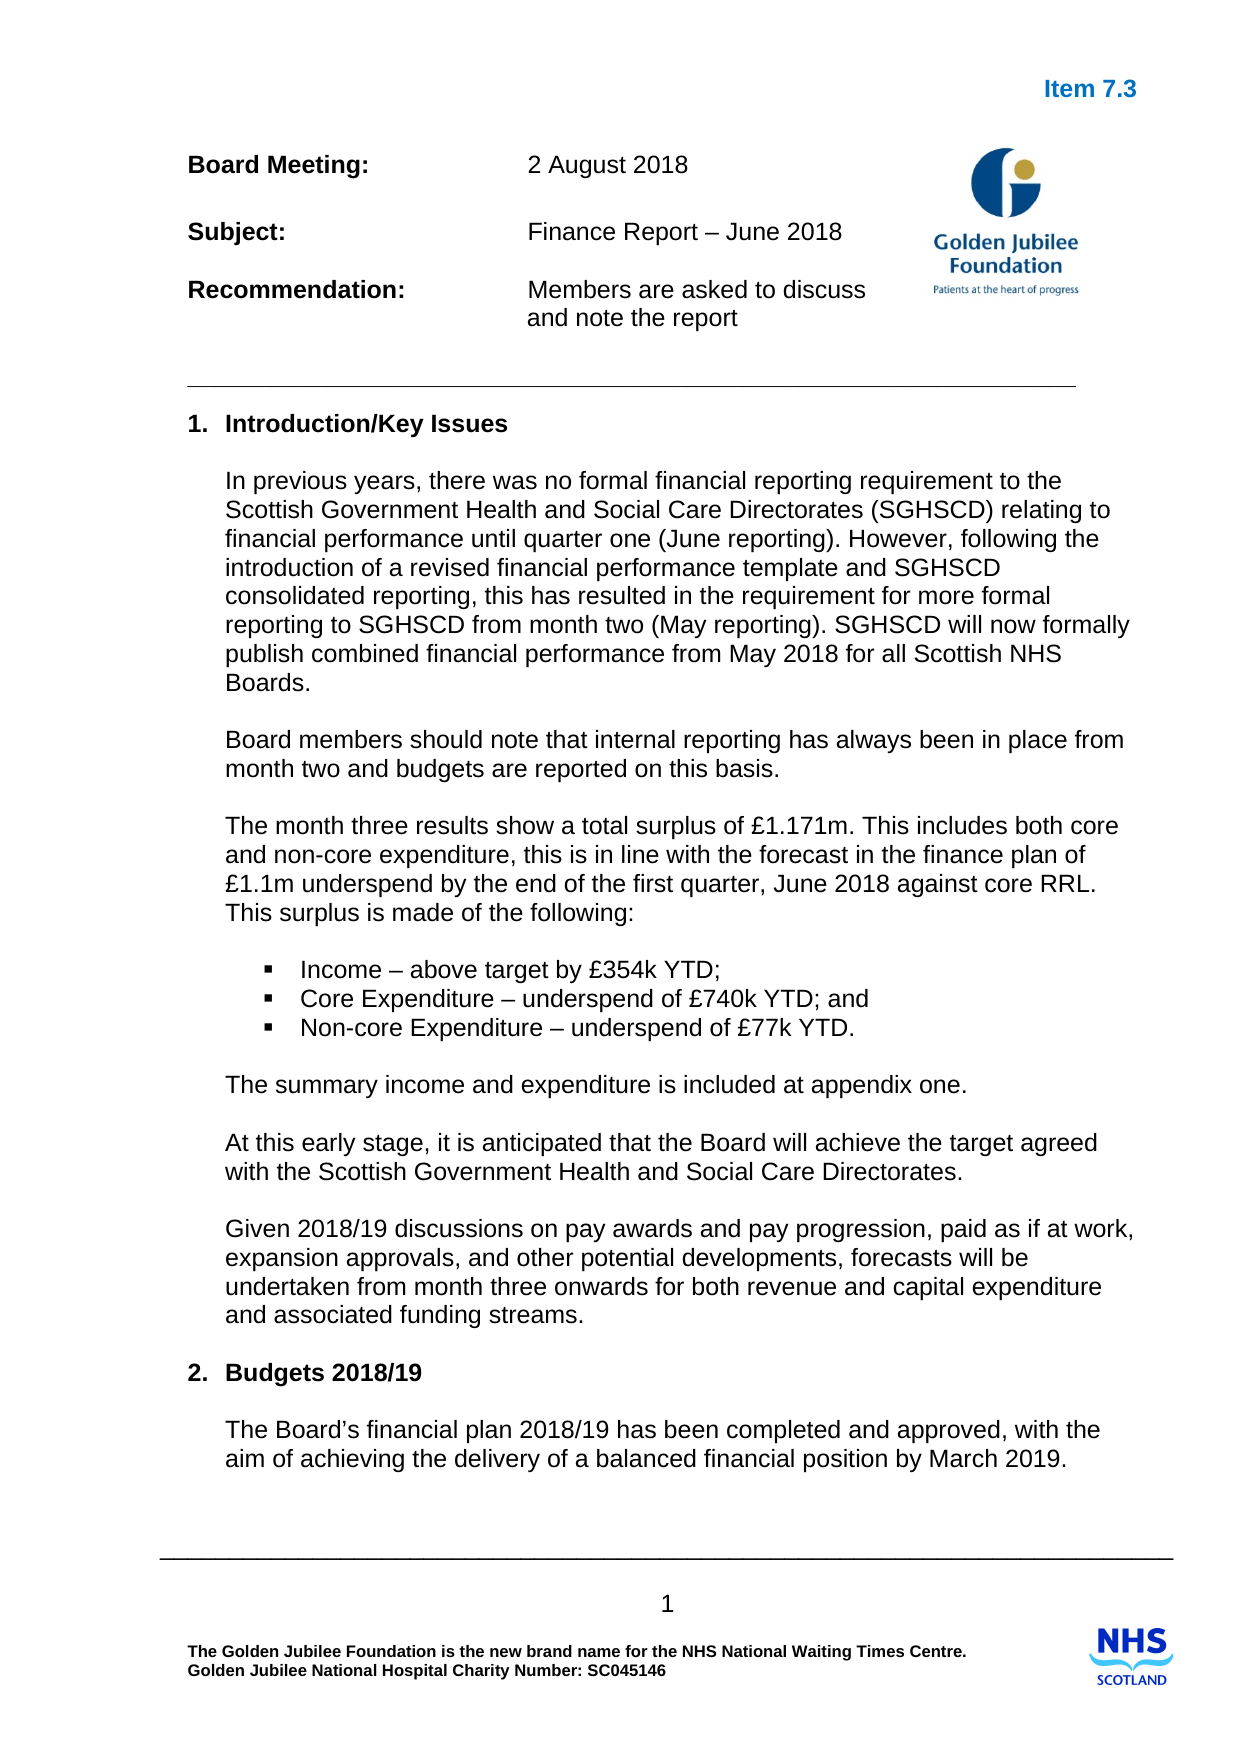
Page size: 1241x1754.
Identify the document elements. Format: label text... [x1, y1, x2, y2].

text The summary income and expenditure is included at appendix one. [225, 1070, 1137, 1099]
text Given 2018/19 discussions on pay awards and pay progression, paid as if at work, expansion approvals, and other potential developments, forecasts will be undertaken from month three onwards for both revenue and capital expenditure and associated funding streams. [225, 1214, 1137, 1329]
list Core Expenditure – underspend of £740k YTD; and [262, 984, 1137, 1013]
text Board members should note that internal reporting has always been in place from month two and budgets are reported on this basis. [225, 725, 1137, 782]
subtitle Introduction/Key Issues [187, 409, 1137, 437]
subtitle Budgets 2018/19 [187, 1358, 1137, 1387]
list Non-core Expenditure – underspend of £77k YTD. [262, 1013, 1137, 1042]
subtitle Board Meeting: 2 August 2018 [187, 150, 892, 179]
list Income – above target by £354k YTD; [262, 955, 1137, 984]
picture [892, 111, 1120, 339]
text The Board’s financial plan 2018/19 has been completed and approved, with the aim of achieving the delivery of a balanced financial position by March 2019. [225, 1415, 1137, 1473]
text Subject: Finance Report – June 2018 [187, 217, 892, 246]
text In previous years, there was no formal financial reporting requirement to the Scottish Government Health and Social Care Directorates (SGHSCD) relating to financial performance until quarter one (June reporting). However, following the introduction of a revised financial performance template and SGHSCD consolidated reporting, this has resulted in the requirement for more formal reporting to SGHSCD from month two (May reporting). SGHSCD will now formally publish combined financial performance from May 2018 for all Scottish NHS Boards. [225, 466, 1137, 696]
picture [1089, 1628, 1174, 1685]
text ________________________________________________________________ [187, 361, 1187, 389]
text Recommendation: Members are asked to discuss and note the report [187, 274, 892, 332]
text The month three results show a total surplus of £1.171m. This includes both core and non-core expenditure, this is in line with the forecast in the finance plan of £1.1m underspend by the end of the first quarter, June 2018 against core RRL. This surplus is made of the following: [225, 811, 1137, 926]
text At this early stage, it is anticipated that the Board will achieve the target agreed with the Scottish Government Health and Social Care Directorates. [225, 1128, 1137, 1185]
